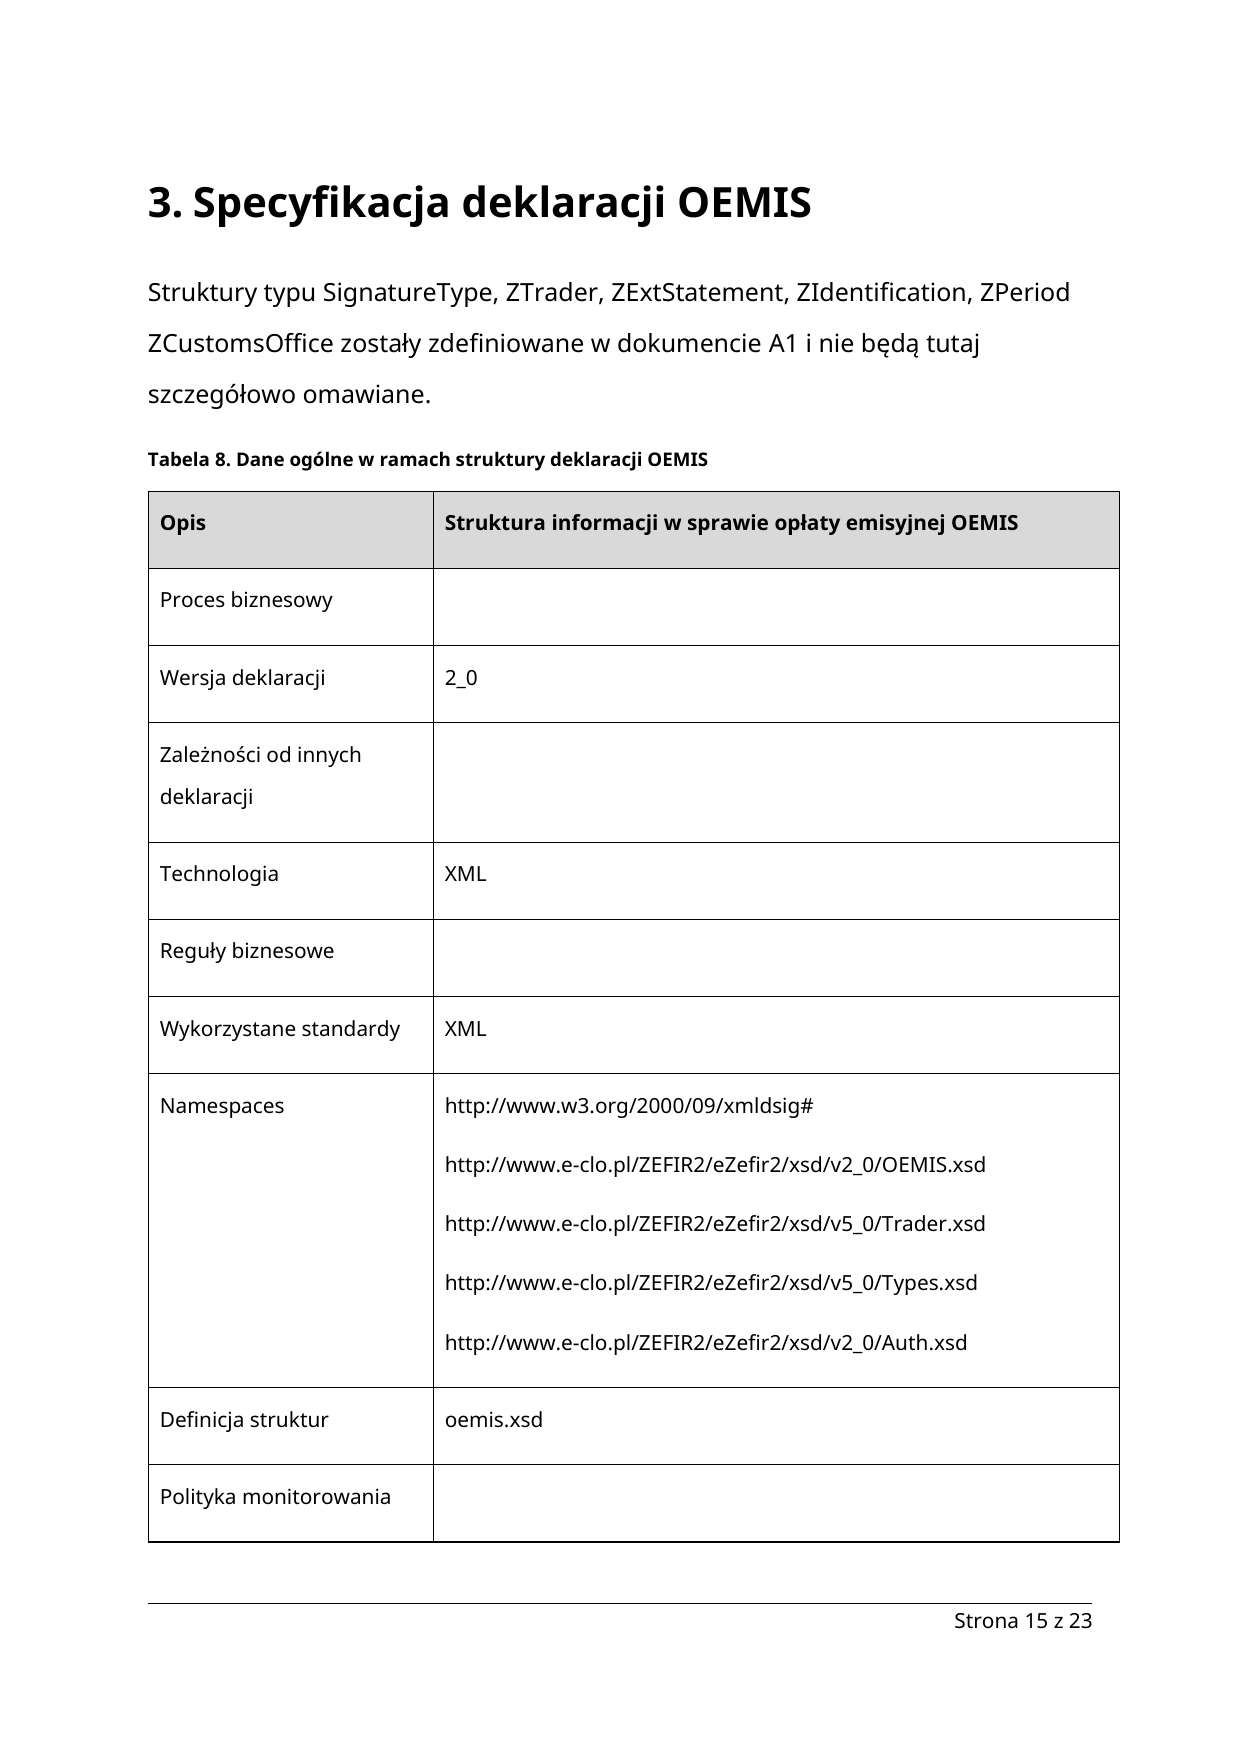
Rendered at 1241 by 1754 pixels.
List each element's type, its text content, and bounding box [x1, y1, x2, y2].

table_cell [434, 569, 1119, 645]
table_cell XML [434, 843, 1119, 919]
table_cell oemis.xsd [434, 1388, 1119, 1464]
table_cell http://www.w3.org/2000/09/xmldsig# http://www.e-clo.pl/ZEFIR2/eZefir2/xsd/v2_0/OEMIS.xsd http://www.e-clo.pl/ZEFIR2/eZefir2/xsd/v5_0/Trader.xsd http://www.e-clo.pl/ZEFIR2/eZefir2/xsd/v5_0/Types.xsd http://www.e-clo.pl/ZEFIR2/eZefir2/xsd/v2_0/Auth.xsd [434, 1074, 1119, 1387]
table_header Struktura informacji w sprawie opłaty emisyjnej OEMIS [434, 492, 1119, 568]
table_cell [434, 1465, 1119, 1541]
subtitle Specyfikacja deklaracji OEMIS [148, 173, 1092, 229]
table_cell Proces biznesowy [149, 569, 433, 645]
table_cell Wersja deklaracji [149, 646, 433, 722]
table_cell 2_0 [434, 646, 1119, 722]
table_cell XML [434, 997, 1119, 1073]
table_cell Zależności od innych deklaracji [149, 723, 433, 842]
text Struktury typu SignatureType, ZTrader, ZExtStatement, ZIdentification, ZPeriod ZCustomsOffice zostały zdefiniowane w dokumencie A1 i nie będą tutaj szczegółowo omawiane. [148, 274, 1092, 411]
table_cell Polityka monitorowania [149, 1465, 433, 1541]
table_header Opis [149, 492, 433, 568]
table_cell Namespaces [149, 1074, 433, 1387]
table_cell Definicja struktur [149, 1388, 433, 1464]
table_cell [434, 723, 1119, 842]
table_cell Wykorzystane standardy [149, 997, 433, 1073]
table_cell Technologia [149, 843, 433, 919]
table_cell Reguły biznesowe [149, 920, 433, 996]
table_cell [434, 920, 1119, 996]
